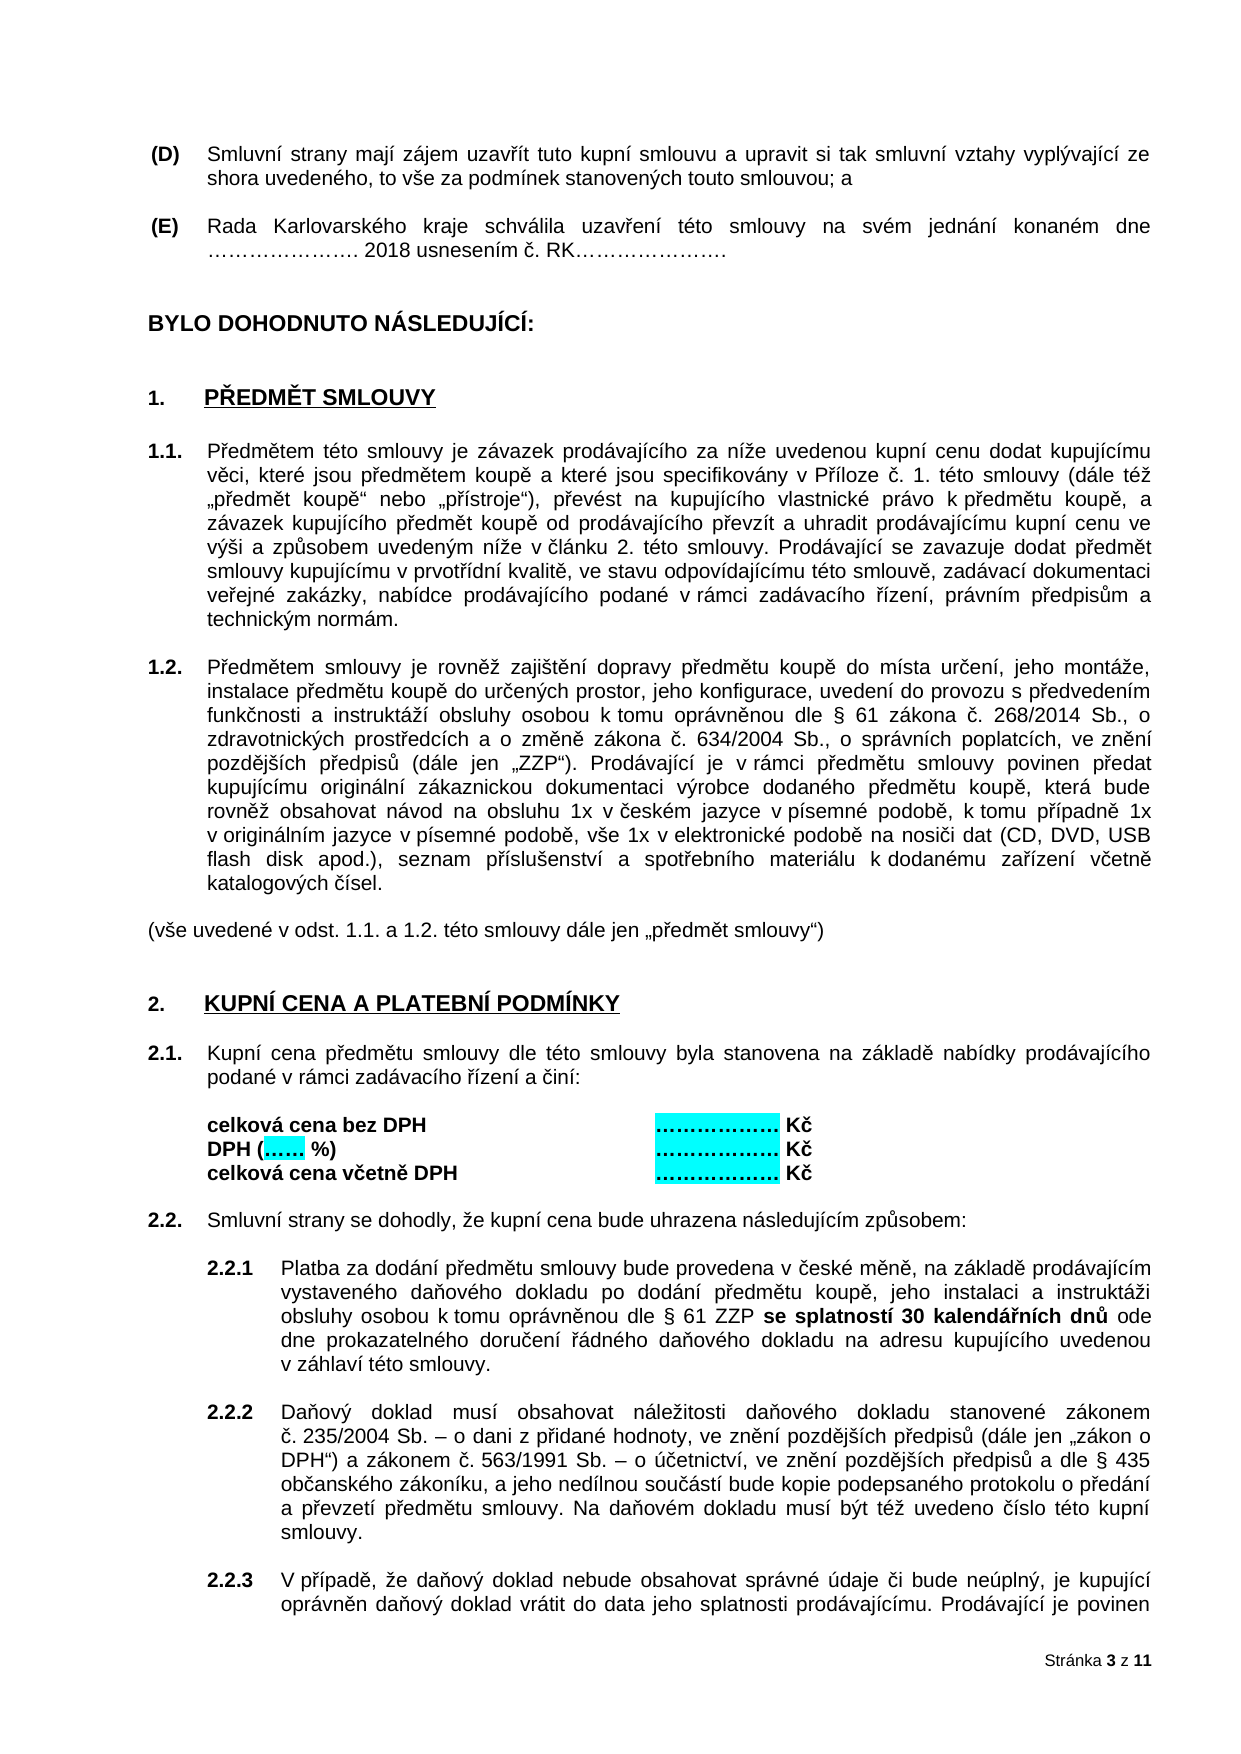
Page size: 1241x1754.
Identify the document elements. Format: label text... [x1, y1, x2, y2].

subtitle DPH (…… %) ……………… Kč [305, 1136, 655, 1160]
list Předmětem smlouvy je rovněž zajištění dopravy předmětu koupě do místa určení, jeho montáže, instalace předmětu koupě do určených prostor, jeho konfigurace, uvedení do provozu s předvedením funkčnosti a instruktáží obsluhy osobou k tomu oprávněnou dle § 61 zákona č. 268/2014 Sb., o zdravotnických prostředcích a o změně zákona č. 634/2004 Sb., o správních poplatcích, ve znění pozdějších předpisů (dále jen „ZZP“). Prodávající je v rámci předmětu smlouvy povinen předat kupujícímu originální zákaznickou dokumentaci výrobce dodaného předmětu koupě, která bude rovněž obsahovat návod na obsluhu 1x v českém jazyce v písemné podobě, k tomu případně 1x v originálním jazyce v písemné podobě, vše 1x v elektronické podobě na nosiči dat (CD, DVD, USB flash disk apod.), seznam příslušenství a spotřebního materiálu k dodanému zařízení včetně katalogových čísel. [148, 655, 1152, 894]
list Rada Karlovarského kraje schválila uzavření této smlouvy na svém jednání konaném dne …………………. 2018 usnesením č. RK…………………. [151, 214, 1152, 262]
list BYLO DOHODNUTO NÁSLEDUJÍCÍ: [148, 310, 1152, 336]
subtitle Smluvní strany se dohodly, že kupní cena bude uhrazena následujícím způsobem: [148, 1208, 1152, 1232]
subtitle celková cena bez DPH ……………… Kč [207, 1112, 1152, 1136]
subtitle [207, 1568, 1152, 1616]
subtitle Kupní cena předmětu smlouvy dle této smlouvy byla stanovena na základě nabídky prodávajícího podané v rámci zadávacího řízení a činí: [148, 1041, 1152, 1088]
subtitle celková cena včetně DPH ……………… Kč [207, 1160, 655, 1184]
subtitle DPH (…… %) ……………… Kč [780, 1136, 1152, 1160]
subtitle celková cena včetně DPH ……………… Kč [780, 1160, 1152, 1184]
list Smluvní strany mají zájem uzavřít tuto kupní smlouvu a upravit si tak smluvní vztahy vyplývající ze shora uvedeného, to vše za podmínek stanovených touto smlouvou; a [151, 142, 1152, 190]
subtitle Daňový doklad musí obsahovat náležitosti daňového dokladu stanovené zákonem č. 235/2004 Sb. – o dani z přidané hodnoty, ve znění pozdějších předpisů (dále jen „zákon o DPH“) a zákonem č. 563/1991 Sb. – o účetnictví, ve znění pozdějších předpisů a dle § 435 občanského zákoníku, a jeho nedílnou součástí bude kopie podepsaného protokolu o předání a převzetí předmětu smlouvy. Na daňovém dokladu musí být též uvedeno číslo této kupní smlouvy. [207, 1400, 1152, 1544]
list (vše uvedené v odst. 1.1. a 1.2. této smlouvy dále jen „předmět smlouvy“) [148, 918, 1152, 942]
list Předmět smlouvy [148, 384, 1152, 410]
subtitle DPH (…… %) ……………… Kč [207, 1136, 264, 1160]
list kupní Cena a platební podmínky [148, 990, 1152, 1017]
list Předmětem této smlouvy je závazek prodávajícího za níže uvedenou kupní cenu dodat kupujícímu věci, které jsou předmětem koupě a které jsou specifikovány v Příloze č. 1. této smlouvy (dále též „předmět koupě“ nebo „přístroje“), převést na kupujícího vlastnické právo k předmětu koupě, a závazek kupujícího předmět koupě od prodávajícího převzít a uhradit prodávajícímu kupní cenu ve výši a způsobem uvedeným níže v článku 2. této smlouvy. Prodávající se zavazuje dodat předmět smlouvy kupujícímu v prvotřídní kvalitě, ve stavu odpovídajícímu této smlouvě, zadávací dokumentaci veřejné zakázky, nabídce prodávajícího podané v rámci zadávacího řízení, právním předpisům a technickým normám. [148, 439, 1152, 631]
subtitle Platba za dodání předmětu smlouvy bude provedena v české měně, na základě prodávajícím vystaveného daňového dokladu po dodání předmětu koupě, jeho instalaci a instruktáži obsluhy osobou k tomu oprávněnou dle § 61 ZZP se splatností 30 kalendářních dnů ode dne prokazatelného doručení řádného daňového dokladu na adresu kupujícího uvedenou v záhlaví této smlouvy. [207, 1256, 1152, 1376]
